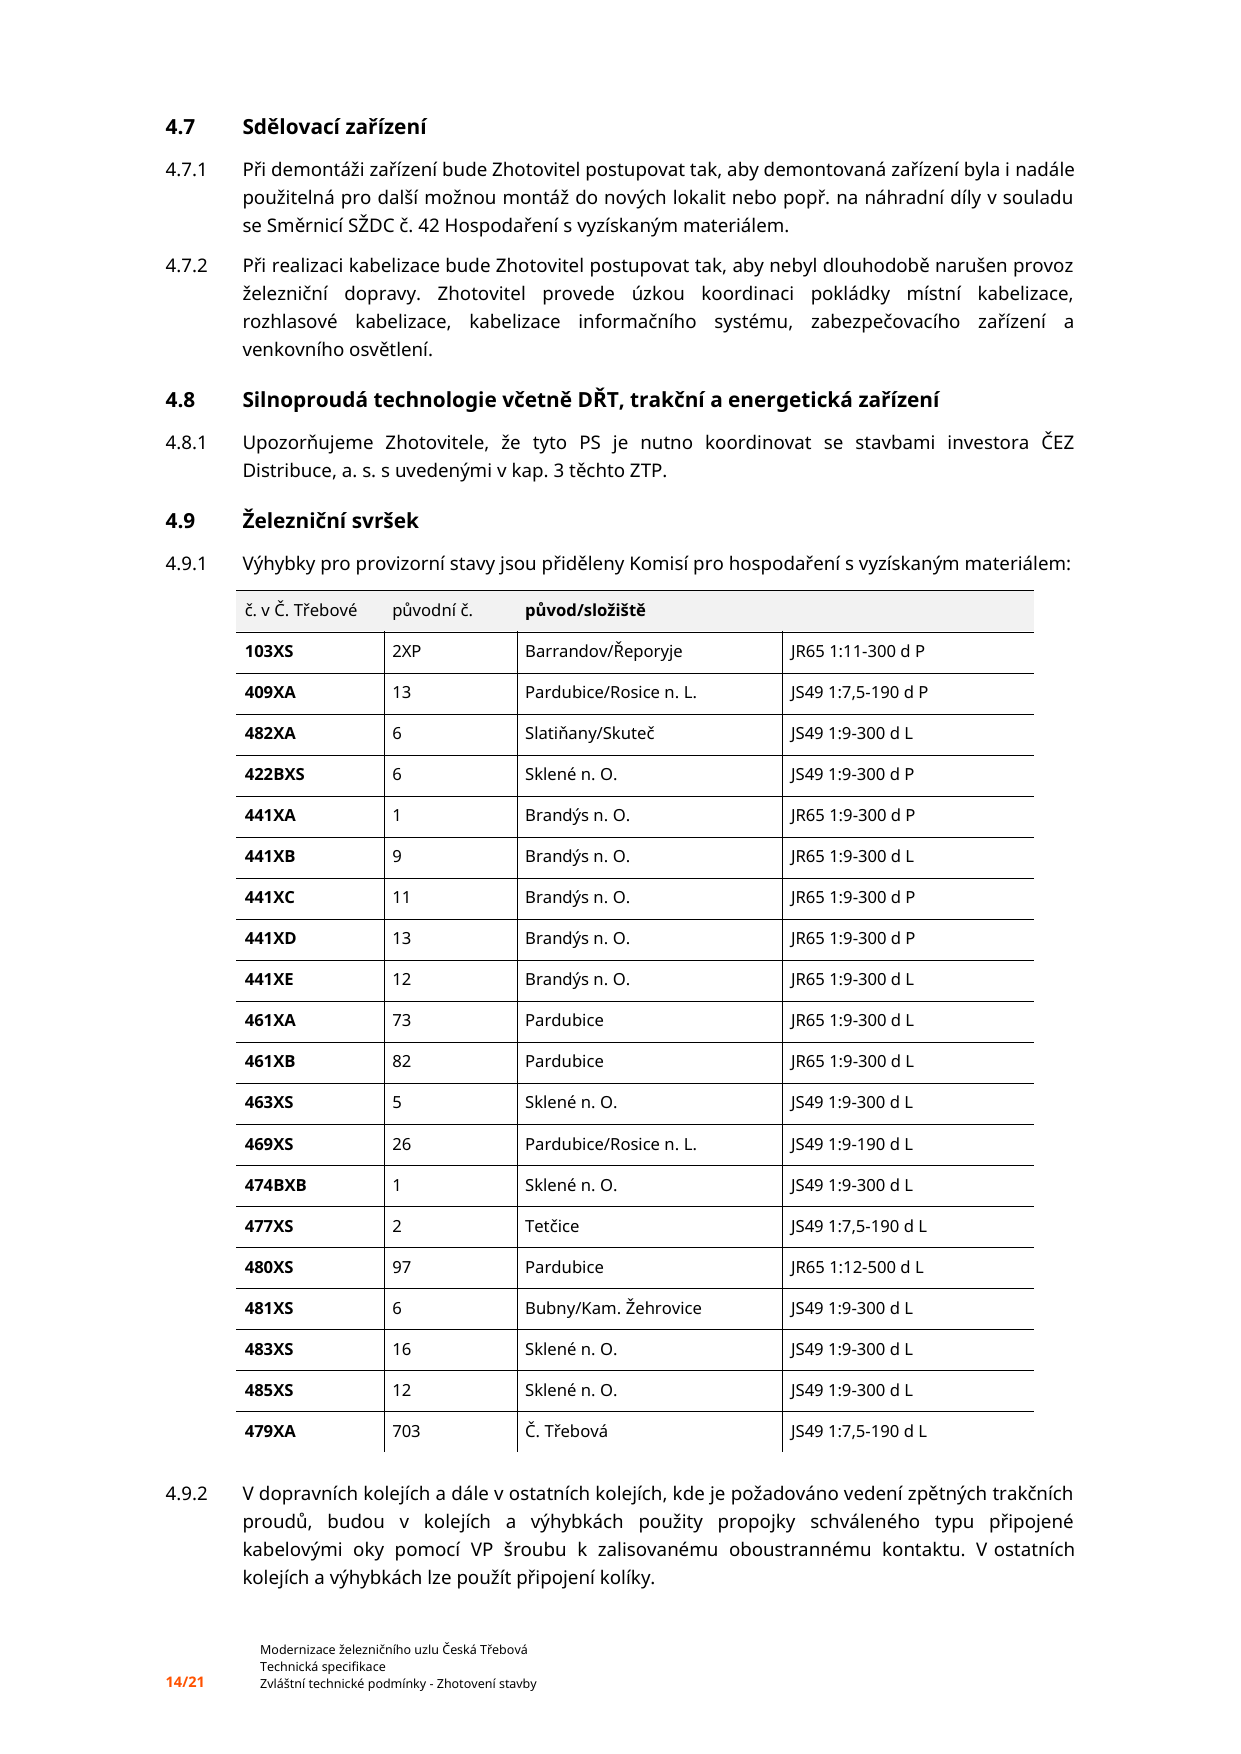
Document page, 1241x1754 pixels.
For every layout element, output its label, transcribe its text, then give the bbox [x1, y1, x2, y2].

table_cell 422BXS [236, 756, 384, 796]
table_cell JS49 1:9-300 d P [783, 756, 1034, 796]
table_cell 485XS [236, 1371, 384, 1411]
table_cell 6 [385, 756, 517, 796]
table_cell JR65 1:11-300 d P [783, 633, 1034, 672]
table_cell 12 [385, 1371, 517, 1411]
table_cell Sklené n. O. [518, 1371, 782, 1411]
table_cell Pardubice [518, 1248, 782, 1288]
table_cell JS49 1:9-190 d L [783, 1125, 1034, 1165]
text Při realizaci kabelizace bude Zhotovitel postupovat tak, aby nebyl dlouhodobě narušen provoz železniční dopravy. Zhotovitel provede úzkou koordinaci pokládky místní kabelizace, rozhlasové kabelizace, kabelizace informačního systému, zabezpečovacího zařízení a venkovního osvětlení. [165, 252, 1075, 362]
table_cell JR65 1:9-300 d L [783, 1002, 1034, 1042]
table_cell 103XS [236, 633, 384, 672]
table_cell 11 [385, 879, 517, 919]
table_cell JR65 1:9-300 d L [783, 838, 1034, 878]
table_cell 409XA [236, 674, 384, 713]
table_cell Pardubice [518, 1043, 782, 1083]
table_cell Bubny/Kam. Žehrovice [518, 1289, 782, 1329]
table_cell 6 [385, 715, 517, 754]
table_cell Brandýs n. O. [518, 797, 782, 837]
table_cell JS49 1:9-300 d L [783, 1289, 1034, 1329]
table_cell Pardubice [518, 1002, 782, 1042]
table_cell JR65 1:9-300 d P [783, 797, 1034, 837]
table_cell 82 [385, 1043, 517, 1083]
table_cell 13 [385, 674, 517, 713]
table_cell 441XD [236, 920, 384, 960]
table_cell 441XC [236, 879, 384, 919]
table_cell Barrandov/Řeporyje [518, 633, 782, 672]
table_cell 5 [385, 1084, 517, 1124]
text Železniční svršek [165, 506, 1075, 534]
table_cell 480XS [236, 1248, 384, 1288]
table_cell Brandýs n. O. [518, 838, 782, 878]
table_cell JS49 1:7,5-190 d P [783, 674, 1034, 713]
table_cell JS49 1:9-300 d L [783, 1084, 1034, 1124]
table_cell Sklené n. O. [518, 1166, 782, 1206]
table_cell Č. Třebová [518, 1412, 782, 1452]
table_cell 73 [385, 1002, 517, 1042]
table_cell JR65 1:9-300 d P [783, 920, 1034, 960]
table_header původ/složiště [517, 591, 783, 631]
table_cell 482XA [236, 715, 384, 754]
table_cell JS49 1:7,5-190 d L [783, 1207, 1034, 1247]
table_cell Pardubice/Rosice n. L. [518, 1125, 782, 1165]
table_header původní č. [384, 591, 517, 631]
table_cell 483XS [236, 1330, 384, 1370]
table_cell Brandýs n. O. [518, 961, 782, 1001]
table_cell Sklené n. O. [518, 1330, 782, 1370]
text Upozorňujeme Zhotovitele, že tyto PS je nutno koordinovat se stavbami investora ČEZ Distribuce, a. s. s uvedenými v kap. 3 těchto ZTP. [165, 429, 1075, 483]
table_cell JR65 1:9-300 d L [783, 961, 1034, 1001]
table_cell 461XA [236, 1002, 384, 1042]
table_cell 441XE [236, 961, 384, 1001]
text Výhybky pro provizorní stavy jsou přiděleny Komisí pro hospodaření s vyzískaným materiálem: [165, 550, 1075, 575]
table_cell JS49 1:9-300 d L [783, 1166, 1034, 1206]
table_cell 441XB [236, 838, 384, 878]
table_cell 97 [385, 1248, 517, 1288]
table_cell 12 [385, 961, 517, 1001]
table_cell 2 [385, 1207, 517, 1247]
table_cell 2XP [385, 633, 517, 672]
table_cell JS49 1:9-300 d L [783, 1371, 1034, 1411]
table_cell 481XS [236, 1289, 384, 1329]
table_cell 6 [385, 1289, 517, 1329]
text Silnoproudá technologie včetně DŘT, trakční a energetická zařízení [165, 385, 1075, 414]
table_cell 703 [385, 1412, 517, 1452]
table_cell JR65 1:9-300 d L [783, 1043, 1034, 1083]
table_cell JS49 1:7,5-190 d L [783, 1412, 1034, 1452]
table_cell 441XA [236, 797, 384, 837]
table_header č. v Č. Třebové [236, 591, 384, 631]
table_cell 9 [385, 838, 517, 878]
table_cell 26 [385, 1125, 517, 1165]
text Sdělovací zařízení [165, 112, 1075, 141]
table_cell 463XS [236, 1084, 384, 1124]
table_cell 479XA [236, 1412, 384, 1452]
table_cell 474BXB [236, 1166, 384, 1206]
table_cell Brandýs n. O. [518, 879, 782, 919]
table_cell 469XS [236, 1125, 384, 1165]
table_cell 16 [385, 1330, 517, 1370]
table_cell 1 [385, 1166, 517, 1206]
table_cell 461XB [236, 1043, 384, 1083]
text V dopravních kolejích a dále v ostatních kolejích, kde je požadováno vedení zpětných trakčních proudů, budou v kolejích a výhybkách použity propojky schváleného typu připojené kabelovými oky pomocí VP šroubu k zalisovanému oboustrannému kontaktu. V ostatních kolejích a výhybkách lze použít připojení kolíky. [165, 1480, 1075, 1590]
table_cell 477XS [236, 1207, 384, 1247]
text Při demontáži zařízení bude Zhotovitel postupovat tak, aby demontovaná zařízení byla i nadále použitelná pro další možnou montáž do nových lokalit nebo popř. na náhradní díly v souladu se Směrnicí SŽDC č. 42 Hospodaření s vyzískaným materiálem. [165, 156, 1075, 237]
table_cell JR65 1:12-500 d L [783, 1248, 1034, 1288]
table_cell 1 [385, 797, 517, 837]
table_cell 13 [385, 920, 517, 960]
table_cell Sklené n. O. [518, 756, 782, 796]
table_cell Brandýs n. O. [518, 920, 782, 960]
table_header [783, 591, 1034, 631]
table_cell JR65 1:9-300 d P [783, 879, 1034, 919]
table_cell JS49 1:9-300 d L [783, 1330, 1034, 1370]
table_cell Slatiňany/Skuteč [518, 715, 782, 754]
table_cell Sklené n. O. [518, 1084, 782, 1124]
table_cell Tetčice [518, 1207, 782, 1247]
table_cell JS49 1:9-300 d L [783, 715, 1034, 754]
table_cell Pardubice/Rosice n. L. [518, 674, 782, 713]
